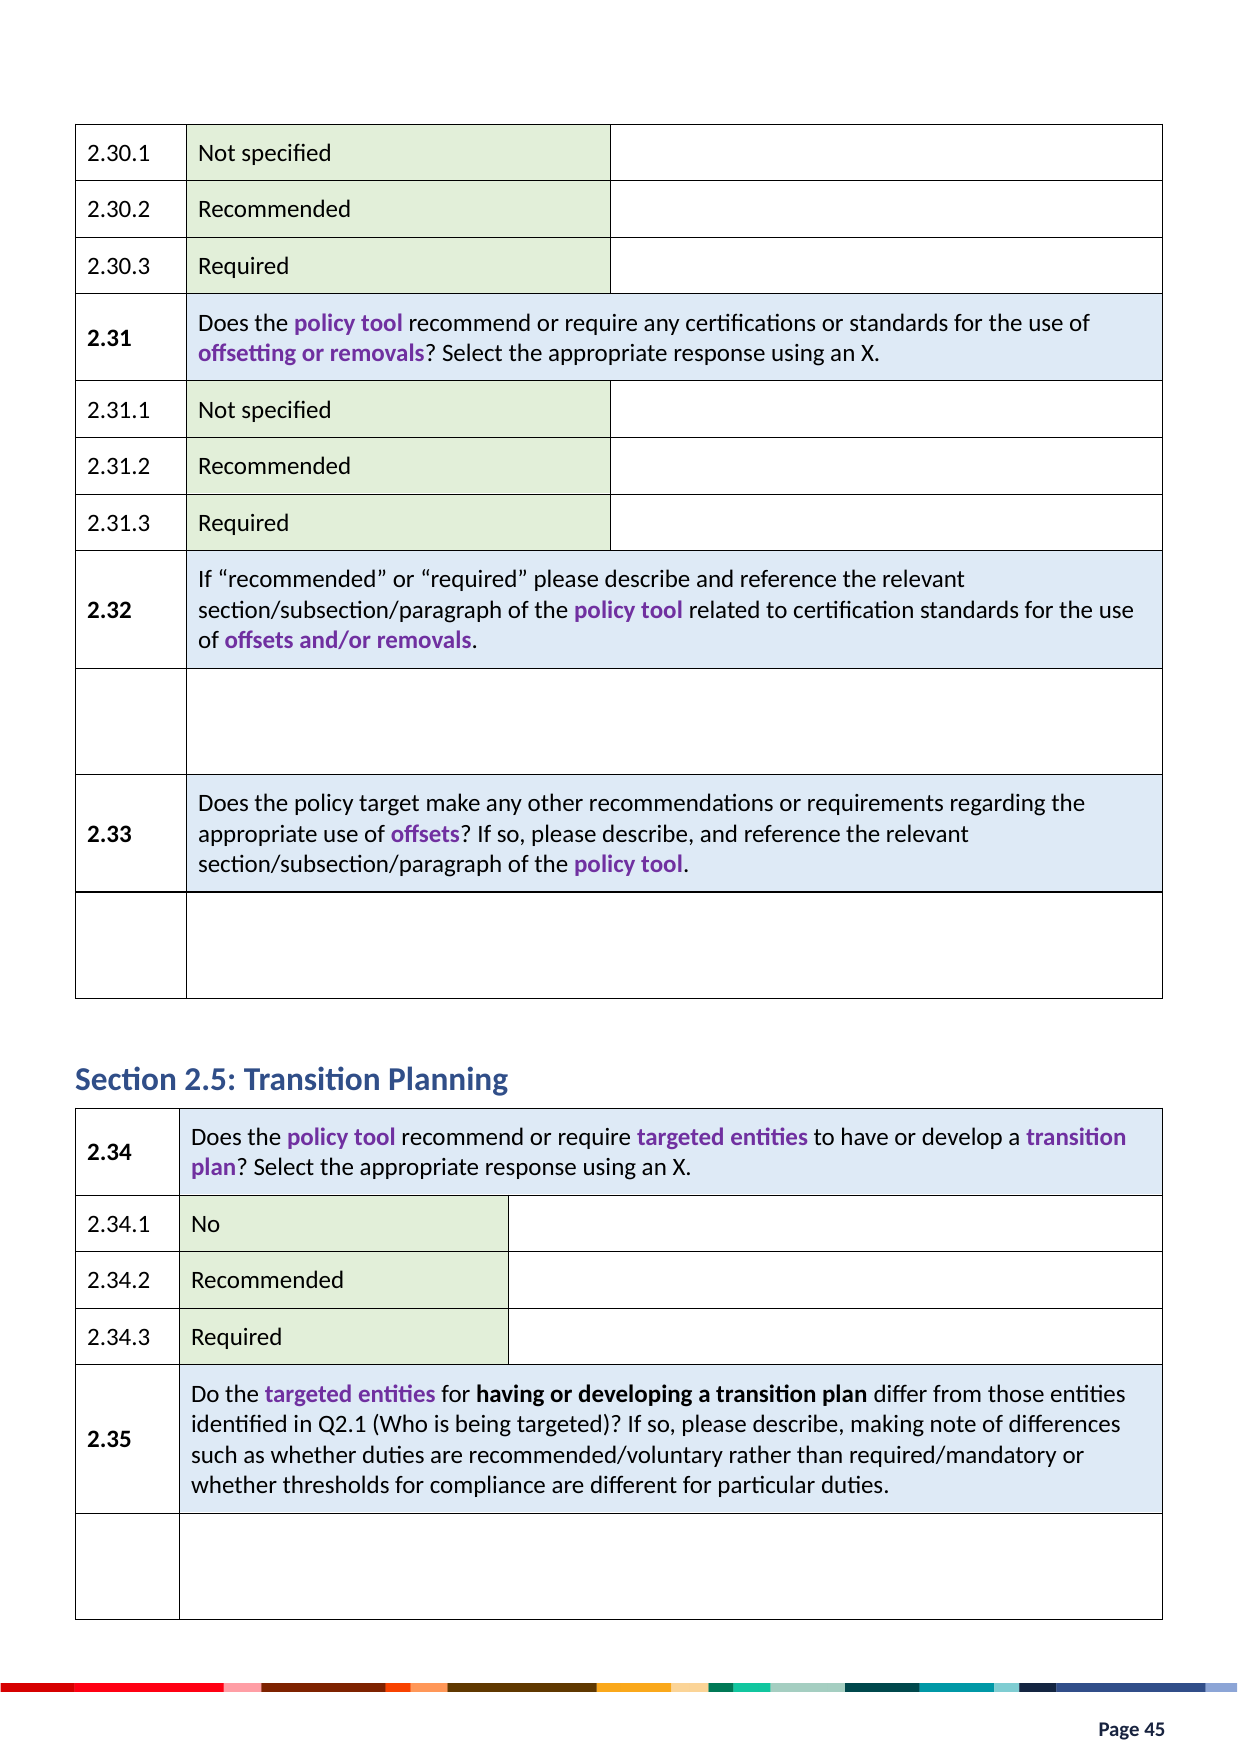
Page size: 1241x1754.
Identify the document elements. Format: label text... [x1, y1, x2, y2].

table_cell Required [180, 1309, 508, 1364]
table_header 2.34 [76, 1109, 179, 1194]
table_cell [509, 1196, 1162, 1251]
subtitle Section 2.5: Transition Planning [75, 1058, 1165, 1099]
table_cell [76, 669, 186, 774]
table_cell 2.31.1 [76, 381, 186, 437]
table_cell [180, 1514, 1162, 1619]
table_cell Do the targeted entities for having or developing a transition plan differ from those entities identified in Q2.1 (Who is being targeted)? If so, please describe, making note of differences such as whether duties are recommended/voluntary rather than required/mandatory or whether thresholds for compliance are different for particular duties. [180, 1365, 1162, 1512]
table_cell Does the policy target make any other recommendations or requirements regarding the appropriate use of offsets? If so, please describe, and reference the relevant section/subsection/paragraph of the policy tool. [187, 775, 1162, 891]
table_cell Not specified [187, 381, 610, 437]
table_cell 2.30.1 [76, 125, 186, 180]
table_cell [611, 381, 1162, 437]
table_cell Does the policy tool recommend or require any certifications or standards for the use of offsetting or removals? Select the appropriate response using an X. [187, 294, 1162, 380]
table_cell 2.34.1 [76, 1196, 179, 1251]
table_cell Recommended [187, 438, 610, 493]
table_cell 2.34.3 [76, 1309, 179, 1364]
table_cell [509, 1252, 1162, 1308]
table_cell Not specified [187, 125, 610, 180]
table_cell 2.31.2 [76, 438, 186, 493]
table_header Does the policy tool recommend or require targeted entities to have or develop a transition plan? Select the appropriate response using an X. [180, 1109, 1162, 1194]
table_cell 2.31 [76, 294, 186, 380]
table_cell 2.34.2 [76, 1252, 179, 1308]
table_cell 2.30.3 [76, 238, 186, 293]
table_cell [611, 125, 1162, 180]
table_cell Recommended [187, 181, 610, 237]
table_cell [509, 1309, 1162, 1364]
table_cell Required [187, 495, 610, 550]
table_cell [611, 438, 1162, 493]
picture [0, 1683, 1236, 1692]
table_cell [611, 495, 1162, 550]
table_cell [187, 669, 1162, 774]
table_cell Recommended [180, 1252, 508, 1308]
table_cell [187, 893, 1162, 998]
table_cell [611, 181, 1162, 237]
table_cell If “recommended” or “required” please describe and reference the relevant section/subsection/paragraph of the policy tool related to certification standards for the use of offsets and/or removals. [187, 551, 1162, 668]
table_cell 2.30.2 [76, 181, 186, 237]
table_cell 2.33 [76, 775, 186, 891]
table_cell 2.35 [76, 1365, 179, 1512]
table_cell Required [187, 238, 610, 293]
table_cell No [180, 1196, 508, 1251]
table_cell [76, 1514, 179, 1619]
table_cell 2.31.3 [76, 495, 186, 550]
table_cell 2.32 [76, 551, 186, 668]
table_cell [611, 238, 1162, 293]
table_cell [76, 893, 186, 998]
